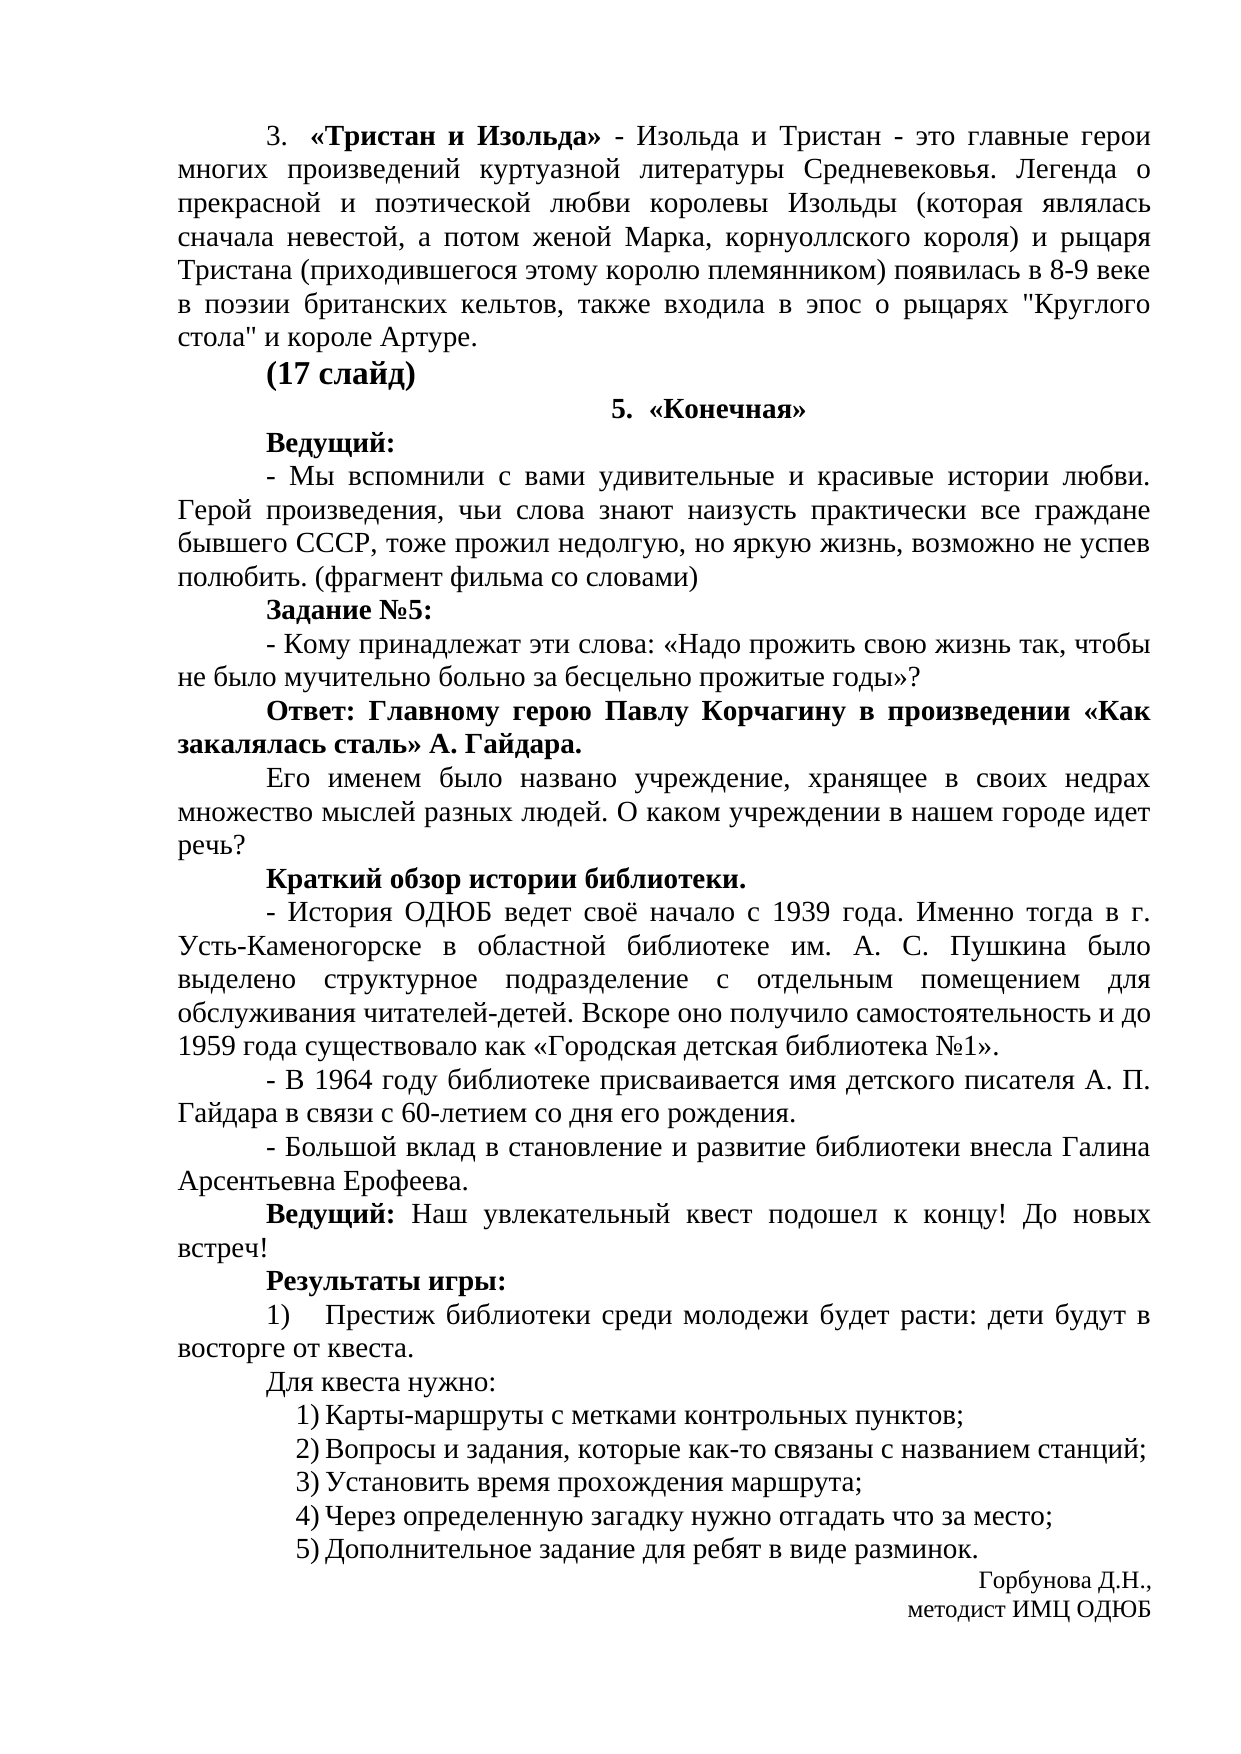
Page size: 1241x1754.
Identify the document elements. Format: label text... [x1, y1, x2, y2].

list Через определенную загадку нужно отгадать что за место; [177, 1498, 1152, 1532]
text - Кому принадлежат эти слова: «Надо прожить свою жизнь так, чтобы не было мучительно больно за бесцельно прожитые годы»? [177, 626, 1152, 693]
list «Тристан и Изольда» - Изольда и Тристан - это главные герои многих произведений куртуазной литературы Средневековья. Легенда о прекрасной и поэтической любви королевы Изольды (которая являлась сначала невестой, а потом женой Марка, корнуоллского короля) и рыцаря Тристана (приходившегося этому королю племянником) появилась в 8-9 веке в поэзии британских кельтов, также входила в эпос о рыцарях "Круглого стола" и короле Артуре. [177, 118, 1152, 353]
list Установить время прохождения маршрута; [177, 1464, 1152, 1498]
text Ведущий: [177, 425, 1152, 458]
text методист ИМЦ ОДЮБ [177, 1594, 1152, 1623]
text Его именем было названо учреждение, хранящее в своих недрах множество мыслей разных людей. О каком учреждении в нашем городе идет речь? [177, 760, 1152, 861]
text Для квеста нужно: [177, 1364, 1152, 1397]
list Престиж библиотеки среди молодежи будет расти: дети будут в восторге от квеста. [177, 1297, 1152, 1364]
text - В 1964 году библиотеке присваивается имя детского писателя А. П. Гайдара в связи с 60-летием со дня его рождения. [177, 1062, 1152, 1129]
text Ведущий: Наш увлекательный квест подошел к концу! До новых встреч! [177, 1196, 1152, 1263]
list Дополнительное задание для ребят в виде разминок. [177, 1532, 1152, 1565]
text - История ОДЮБ ведет своё начало с 1939 года. Именно тогда в г. Усть-Каменогорске в областной библиотеке им. А. С. Пушкина было выделено структурное подразделение с отдельным помещением для обслуживания читателей-детей. Вскоре оно получило самостоятельность и до 1959 года существовало как «Городская детская библиотека №1». [177, 894, 1152, 1062]
list Краткий обзор истории библиотеки. [177, 861, 1152, 894]
text Ответ: Главному герою Павлу Корчагину в произведении «Как закалялась сталь» А. Гайдара. [177, 693, 1152, 760]
list «Конечная» [266, 391, 1152, 425]
list Карты-маршруты с метками контрольных пунктов; [177, 1397, 1152, 1431]
text (17 слайд) [266, 353, 1152, 391]
text Горбунова Д.Н., [177, 1565, 1152, 1594]
text - Большой вклад в становление и развитие библиотеки внесла Галина Арсентьевна Ерофеева. [177, 1129, 1152, 1196]
list Вопросы и задания, которые как-то связаны с названием станций; [177, 1431, 1152, 1464]
text Задание №5: [177, 592, 1152, 626]
text - Мы вспомнили с вами удивительные и красивые истории любви. Герой произведения, чьи слова знают наизусть практически все граждане бывшего СССР, тоже прожил недолгую, но яркую жизнь, возможно не успев полюбить. (фрагмент фильма со словами) [177, 458, 1152, 592]
text Результаты игры: [177, 1263, 1152, 1297]
